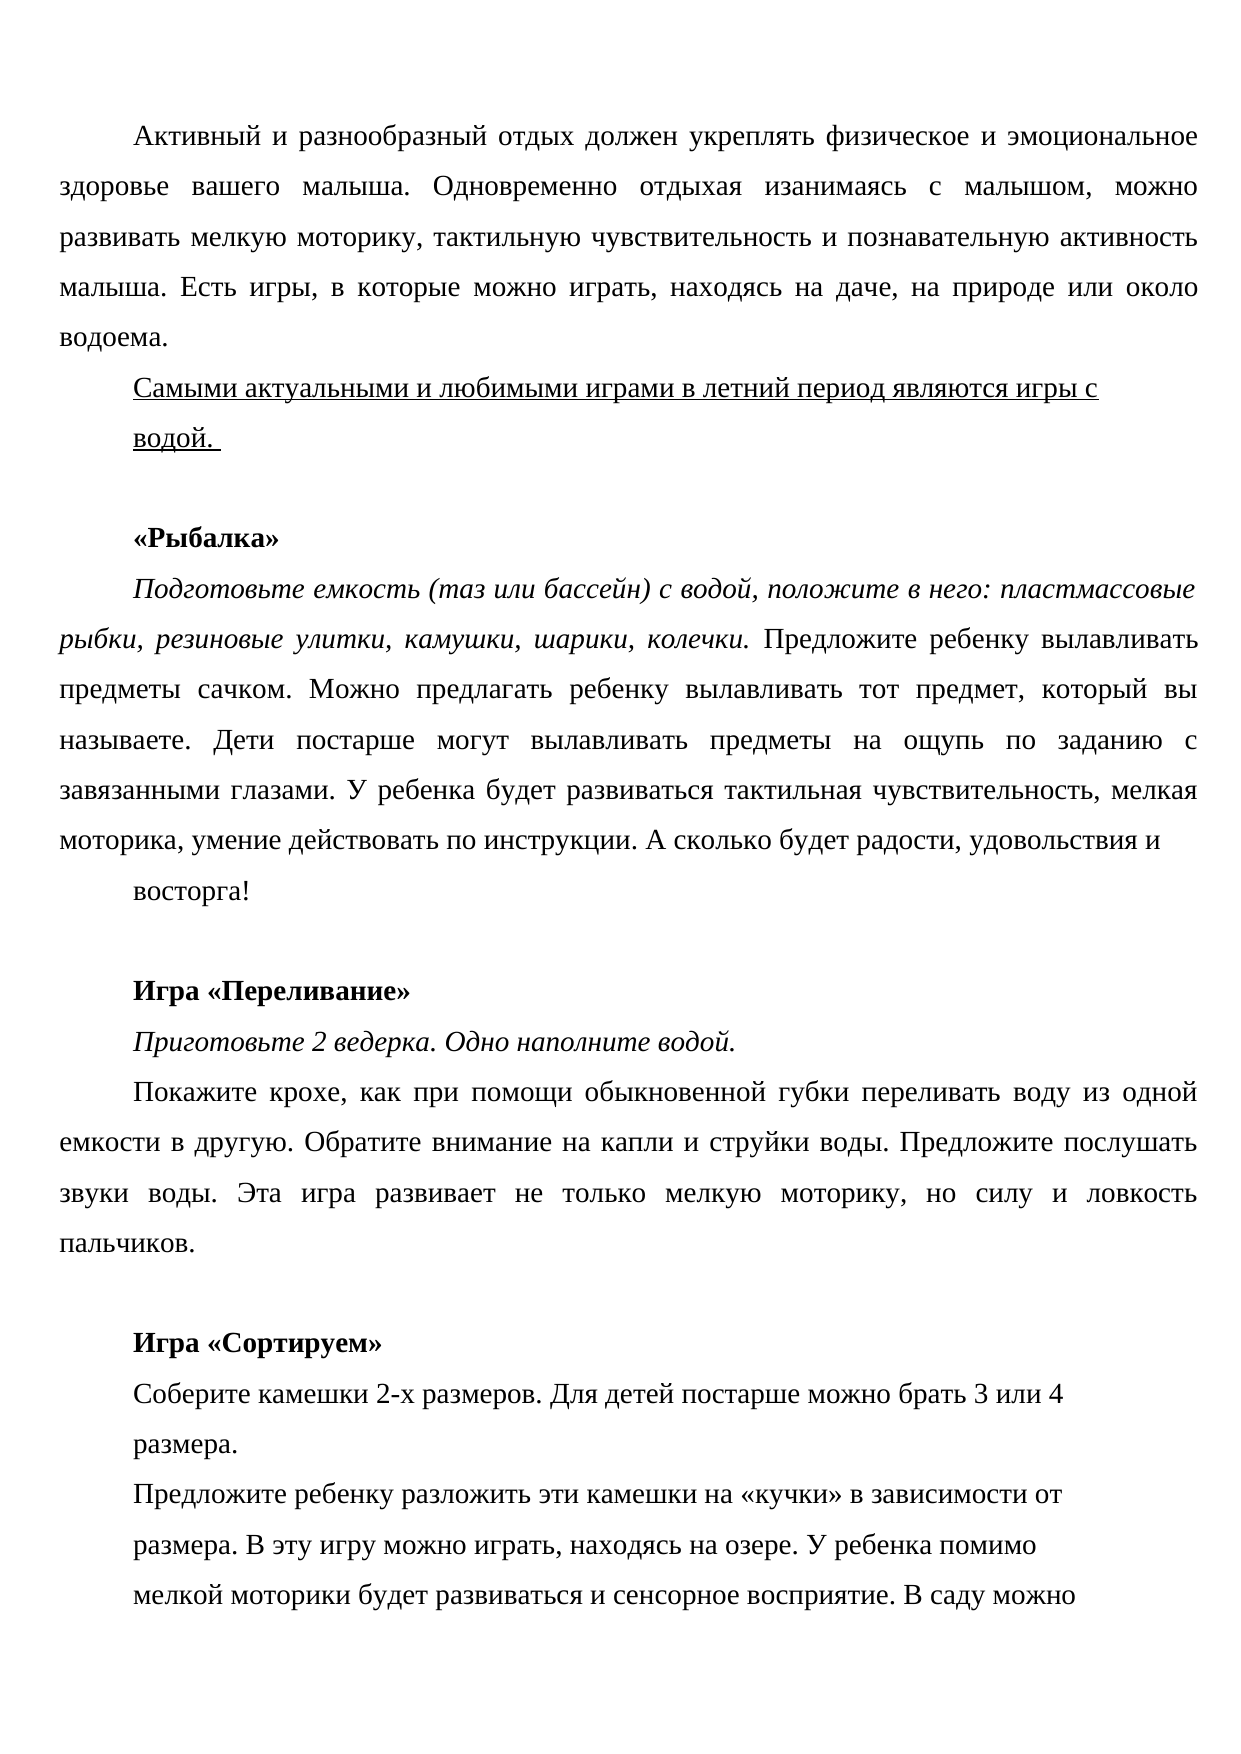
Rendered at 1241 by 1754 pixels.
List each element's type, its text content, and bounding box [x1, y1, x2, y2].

text водой. [59, 420, 1199, 453]
text Покажите крохе, как при помощи обыкновенной губки переливать воду из одной емкости в другую. Обратите внимание на капли и струйки воды. Предложите послушать звуки воды. Эта игра развивает не только мелкую моторику, но силу и ловкость пальчиков. [59, 1074, 1199, 1258]
text Предложите ребенку разложить эти камешки на «кучки» в зависимости от [59, 1477, 1199, 1510]
text Активный и разнообразный отдых должен укреплять физическое и эмоциональное здоровье вашего малыша. Одновременно отдыхая изанимаясь с малышом, можно развивать мелкую моторику, тактильную чувствительность и познавательную активность малыша. Есть игры, в которые можно играть, находясь на даче, на природе или около водоема. [59, 118, 1199, 353]
text «Рыбалка» [59, 521, 1199, 554]
text Соберите камешки 2-х размеров. Для детей постарше можно брать 3 или 4 [59, 1376, 1199, 1409]
text Самыми актуальными и любимыми играми в летний период являются игры с [59, 370, 1199, 403]
text Игра «Переливание» [59, 973, 1199, 1007]
text размера. В эту игру можно играть, находясь на озере. У ребенка помимо [59, 1527, 1199, 1560]
text Подготовьте емкость (таз или бассейн) с водой, положите в него: пластмассовые рыбки, резиновые улитки, камушки, шарики, колечки. Предложите ребенку вылавливать предметы сачком. Можно предлагать ребенку вылавливать тот предмет, который вы называете. Дети постарше могут вылавливать предметы на ощупь по заданию с завязанными глазами. У ребенка будет развиваться тактильная чувствительность, мелкая моторика, умение действовать по инструкции. А сколько будет радости, удовольствия и [59, 571, 1199, 856]
text восторга! [59, 873, 1199, 906]
text размера. [59, 1426, 1199, 1460]
text мелкой моторики будет развиваться и сенсорное восприятие. В саду можно [59, 1577, 1199, 1611]
text Приготовьте 2 ведерка. Одно наполните водой. [59, 1024, 1199, 1057]
text Игра «Сортируем» [59, 1326, 1199, 1359]
